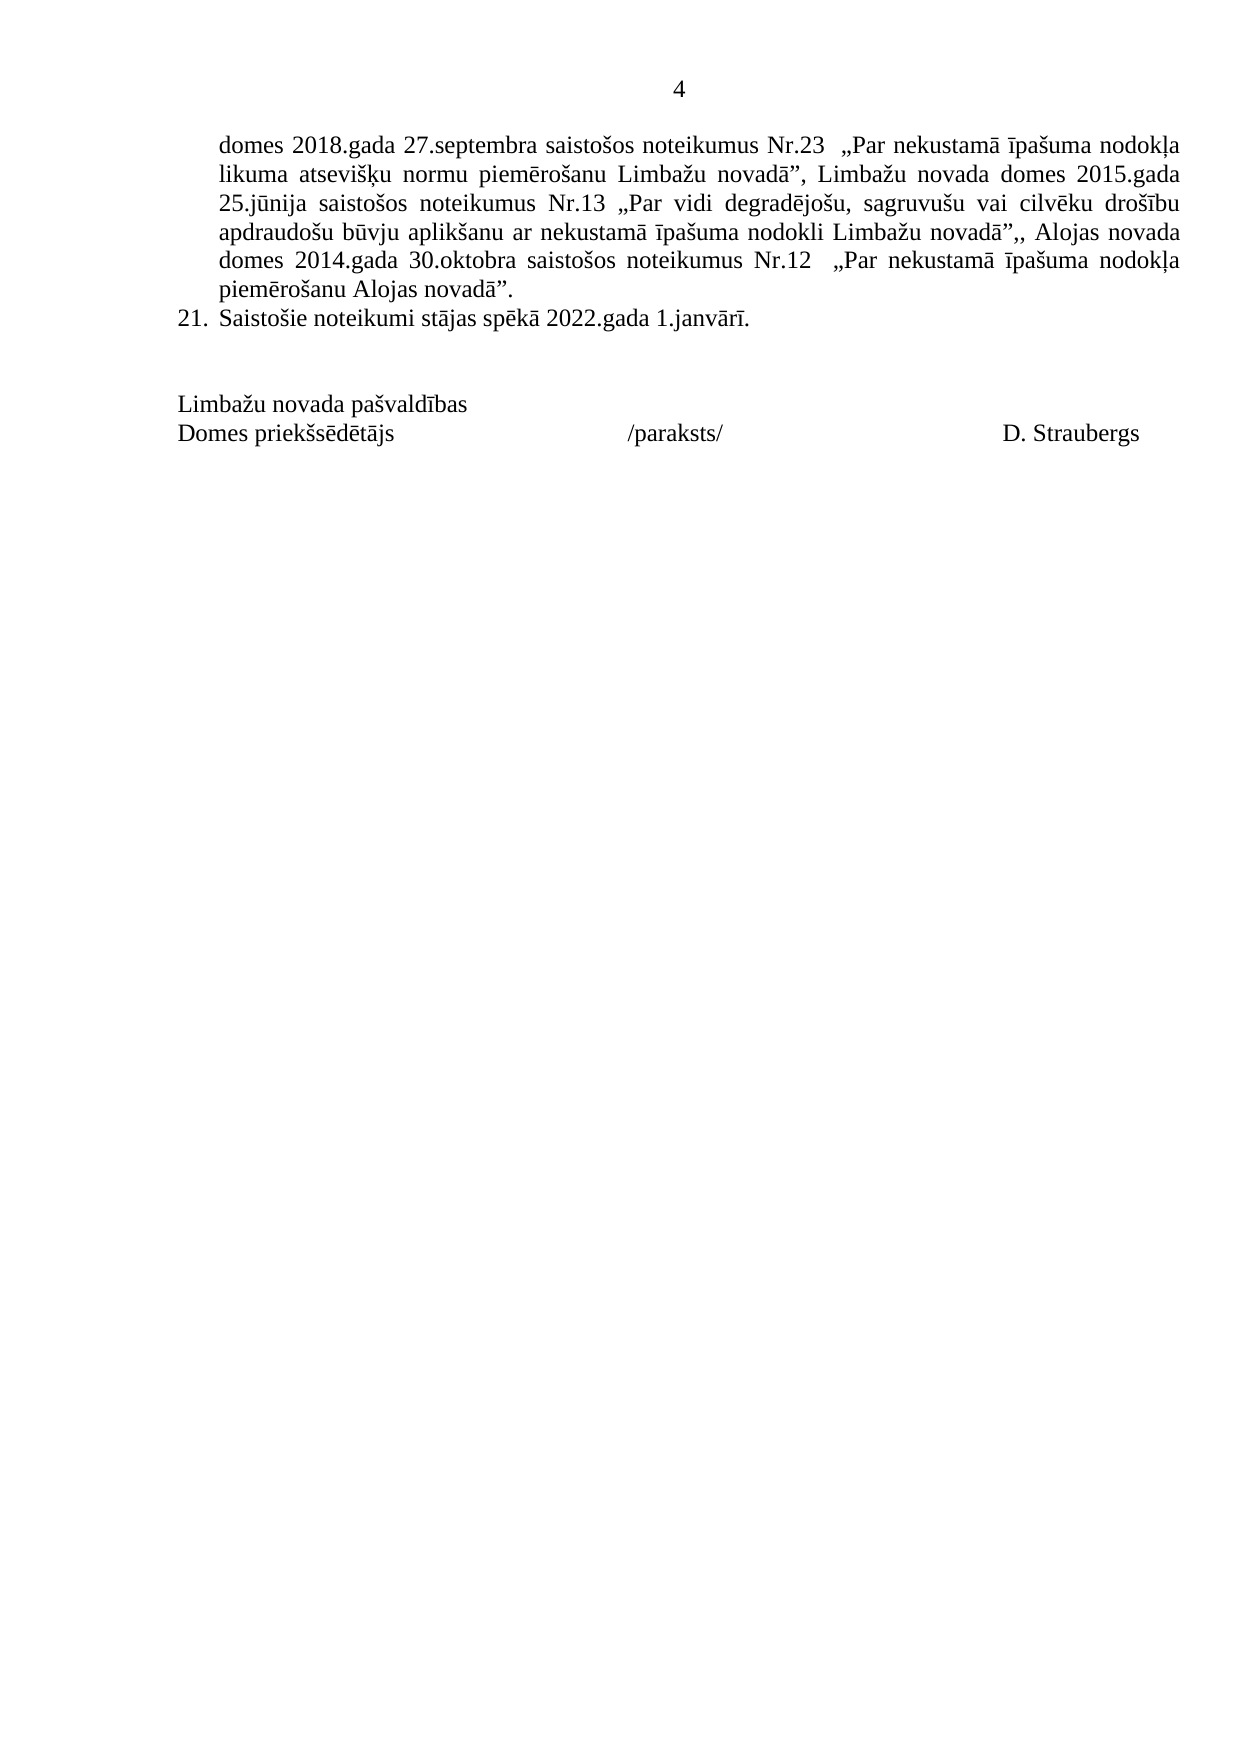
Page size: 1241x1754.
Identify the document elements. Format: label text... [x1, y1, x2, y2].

list Saistošie noteikumi stājas spēkā 2022.gada 1.janvārī. [177, 303, 1181, 332]
text Domes priekšsēdētājs /paraksts/ D. Straubergs [177, 418, 1181, 447]
text Limbažu novada pašvaldības [177, 389, 1181, 418]
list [177, 131, 1181, 303]
